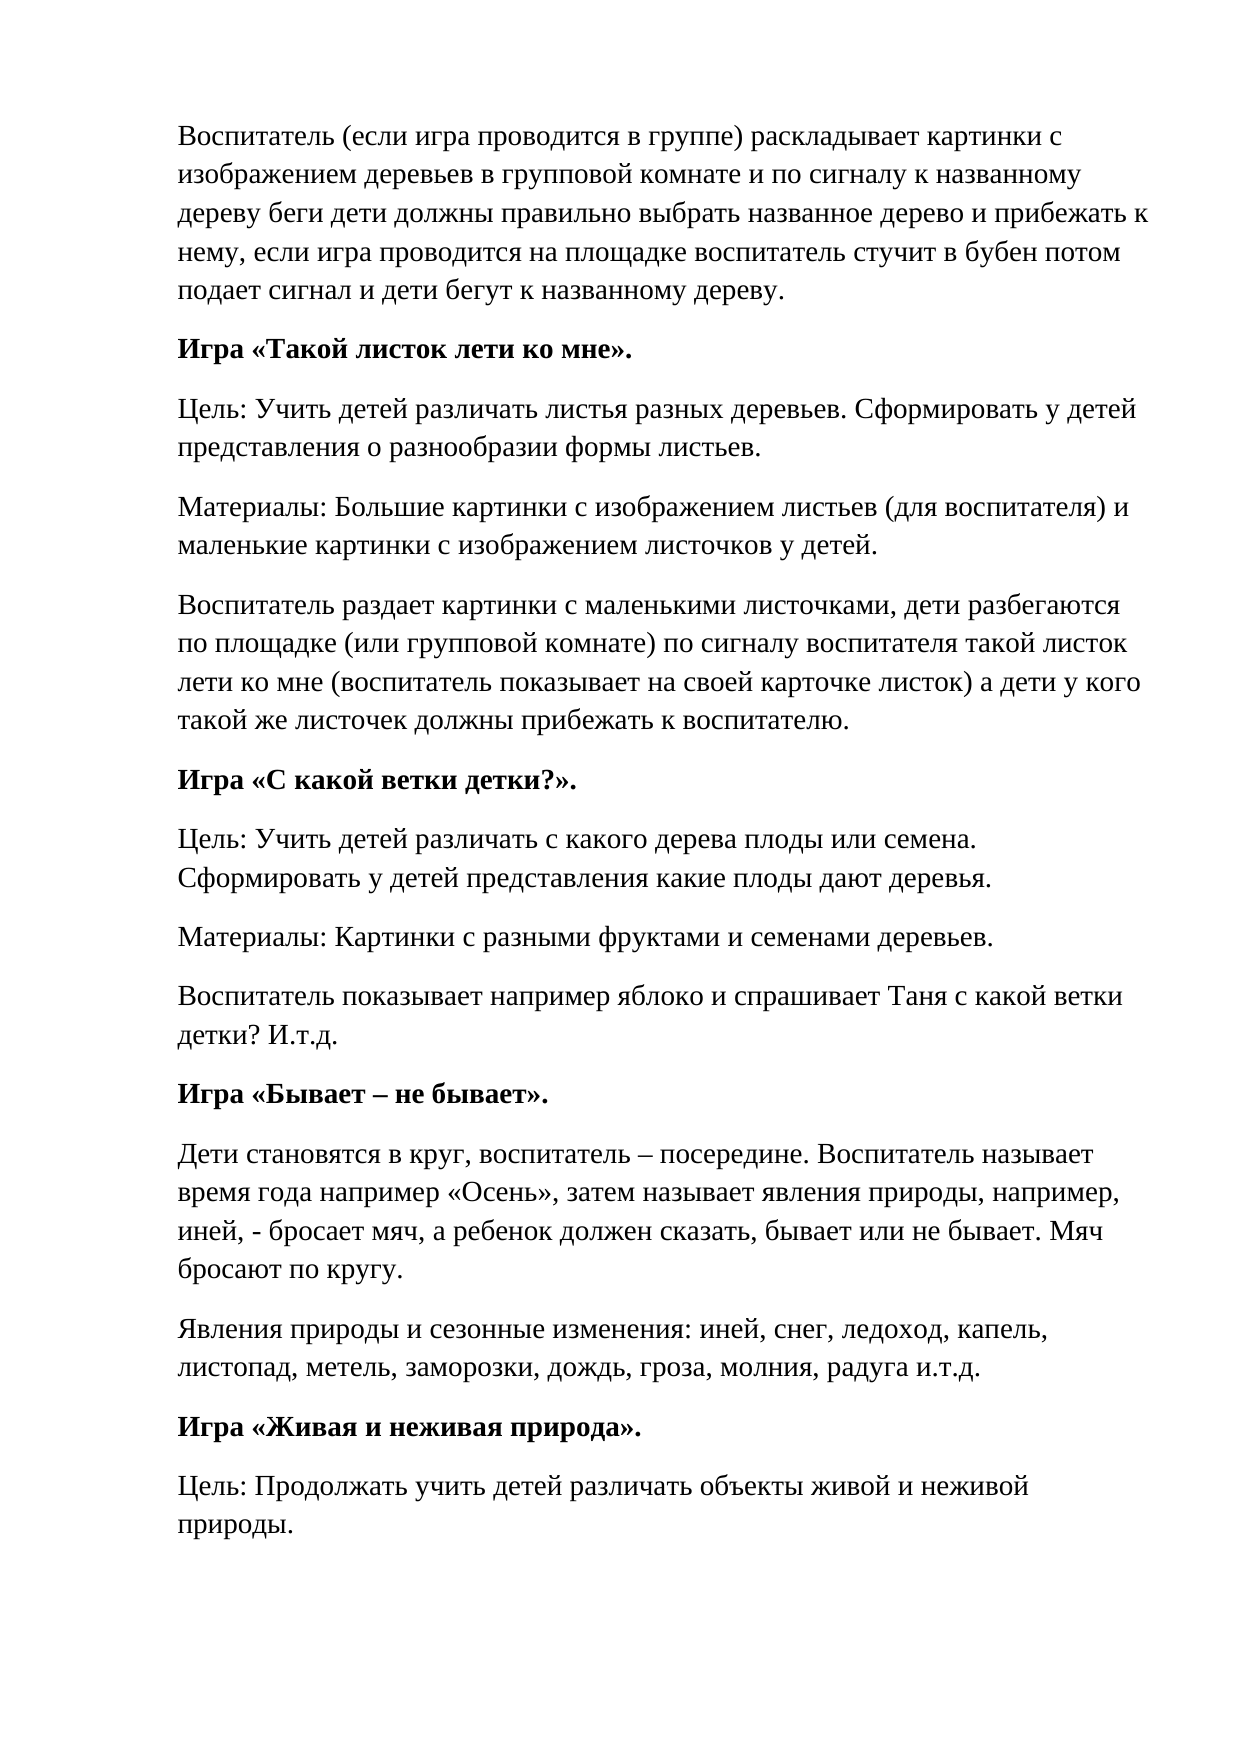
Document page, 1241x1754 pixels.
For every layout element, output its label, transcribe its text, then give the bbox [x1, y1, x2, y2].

text Игра «Бывает – не бывает». [177, 1076, 1152, 1110]
text Цель: Продолжать учить детей различать объекты живой и неживой природы. [177, 1468, 1152, 1540]
text Воспитатель (если игра проводится в группе) раскладывает картинки с изображением деревьев в групповой комнате и по сигналу к названному дереву беги дети должны правильно выбрать названное дерево и прибежать к нему, если игра проводится на площадке воспитатель стучит в бубен потом подает сигнал и дети бегут к названному дереву. [177, 118, 1152, 306]
text Цель: Учить детей различать с какого дерева плоды или семена. Сформировать у детей представления какие плоды дают деревья. [177, 821, 1152, 893]
text Цель: Учить детей различать листья разных деревьев. Сформировать у детей представления о разнообразии формы листьев. [177, 391, 1152, 463]
text Воспитатель раздает картинки с маленькими листочками, дети разбегаются по площадке (или групповой комнате) по сигналу воспитателя такой листок лети ко мне (воспитатель показывает на своей карточке листок) а дети у кого такой же листочек должны прибежать к воспитателю. [177, 587, 1152, 736]
text Игра «С какой ветки детки?». [177, 762, 1152, 795]
text Игра «Живая и неживая природа». [177, 1409, 1152, 1442]
text Материалы: Картинки с разными фруктами и семенами деревьев. [177, 919, 1152, 953]
text Воспитатель показывает например яблоко и спрашивает Таня с какой ветки детки? И.т.д. [177, 978, 1152, 1051]
text Игра «Такой листок лети ко мне». [177, 332, 1152, 365]
text Материалы: Большие картинки с изображением листьев (для воспитателя) и маленькие картинки с изображением листочков у детей. [177, 489, 1152, 561]
text Явления природы и сезонные изменения: иней, снег, ледоход, капель, листопад, метель, заморозки, дождь, гроза, молния, радуга и.т.д. [177, 1311, 1152, 1383]
text Дети становятся в круг, воспитатель – посередине. Воспитатель называет время года например «Осень», затем называет явления природы, например, иней, - бросает мяч, а ребенок должен сказать, бывает или не бывает. Мяч бросают по кругу. [177, 1136, 1152, 1285]
